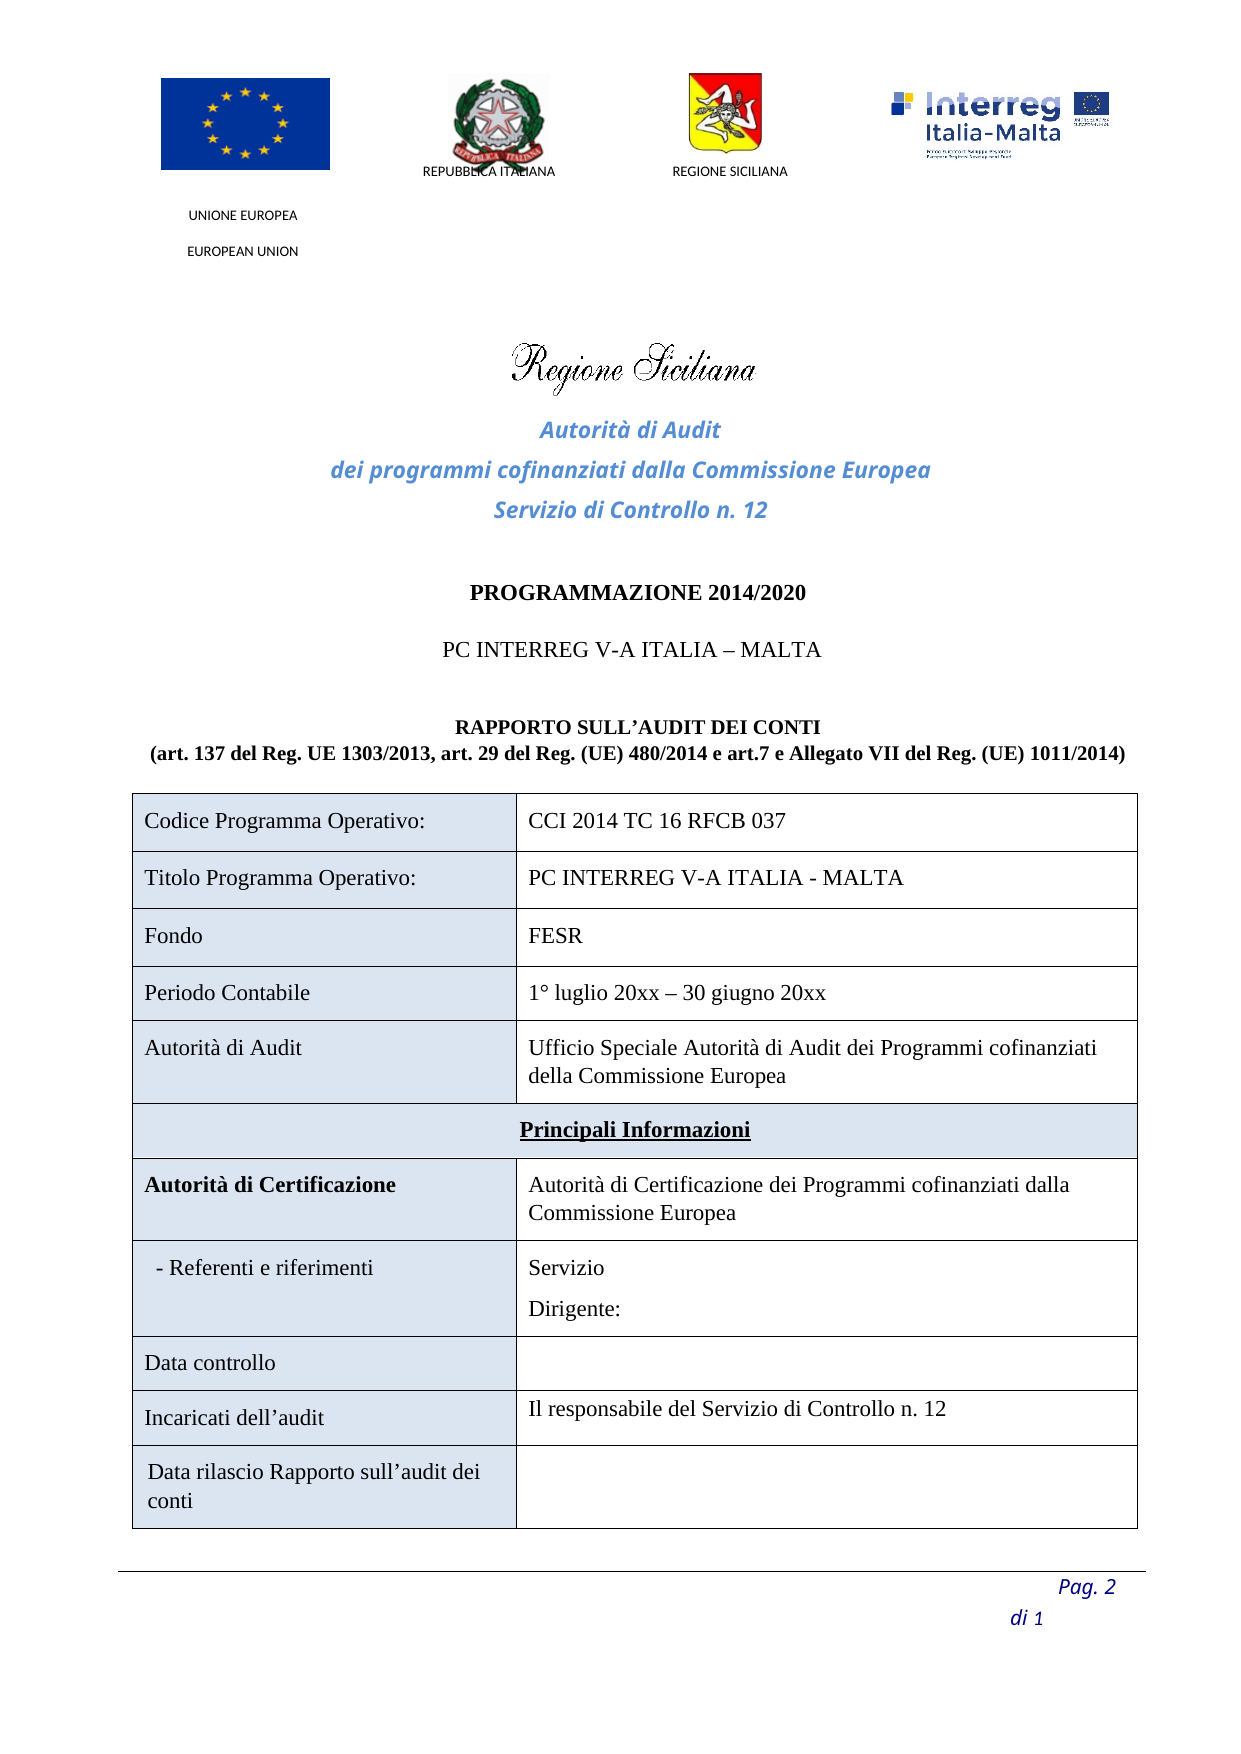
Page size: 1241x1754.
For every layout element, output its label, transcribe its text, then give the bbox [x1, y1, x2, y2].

table_cell Data rilascio Rapporto sull’audit dei conti [133, 1446, 516, 1528]
table_cell Servizio Dirigente: [517, 1241, 1137, 1336]
picture [688, 73, 762, 154]
text dei programmi cofinanziati dalla Commissione Europea [118, 454, 1146, 486]
table_cell Autorità di Certificazione [133, 1159, 516, 1240]
table_header Codice Programma Operativo: [133, 794, 516, 851]
table_cell PC INTERREG V-A ITALIA - MALTA [517, 852, 1137, 908]
table_cell Fondo [133, 909, 516, 966]
table_cell Il responsabile del Servizio di Controllo n. 12 [517, 1391, 1137, 1445]
table_cell Data controllo [133, 1337, 516, 1390]
table_cell [517, 1337, 1137, 1390]
picture [447, 73, 550, 174]
text PROGRAMMAZIONE 2014/2020 [118, 579, 1157, 606]
table_cell Titolo Programma Operativo: [133, 852, 516, 908]
picture [161, 78, 330, 170]
table_cell 1° luglio 20xx – 30 giugno 20xx [517, 967, 1137, 1020]
text (art. 137 del Reg. UE 1303/2013, art. 29 del Reg. (UE) 480/2014 e art.7 e Allegato VII del Reg. (UE) 1011/2014) [118, 741, 1157, 765]
table_cell Autorità di Audit [133, 1021, 516, 1103]
table_cell FESR [517, 909, 1137, 966]
table_cell [517, 1446, 1137, 1528]
text PC INTERREG V-A ITALIA – MALTA [118, 636, 1146, 663]
text Autorità di Audit [118, 414, 1146, 446]
text Servizio di Controllo n. 12 [118, 494, 1146, 526]
table_cell Incaricati dell’audit [133, 1391, 516, 1445]
table_cell Autorità di Certificazione dei Programmi cofinanziati dalla Commissione Europea [517, 1159, 1137, 1240]
table_header CCI 2014 TC 16 RFCB 037 [517, 794, 1137, 851]
picture [873, 73, 1127, 176]
table_cell Periodo Contabile [133, 967, 516, 1020]
text RAPPORTO SULL’AUDIT DEI CONTI [118, 715, 1157, 739]
picture [507, 343, 757, 396]
table_cell Principali Informazioni [133, 1104, 1137, 1157]
table_cell - Referenti e riferimenti [133, 1241, 516, 1336]
table_cell Ufficio Speciale Autorità di Audit dei Programmi cofinanziati della Commissione Europea [517, 1021, 1137, 1103]
